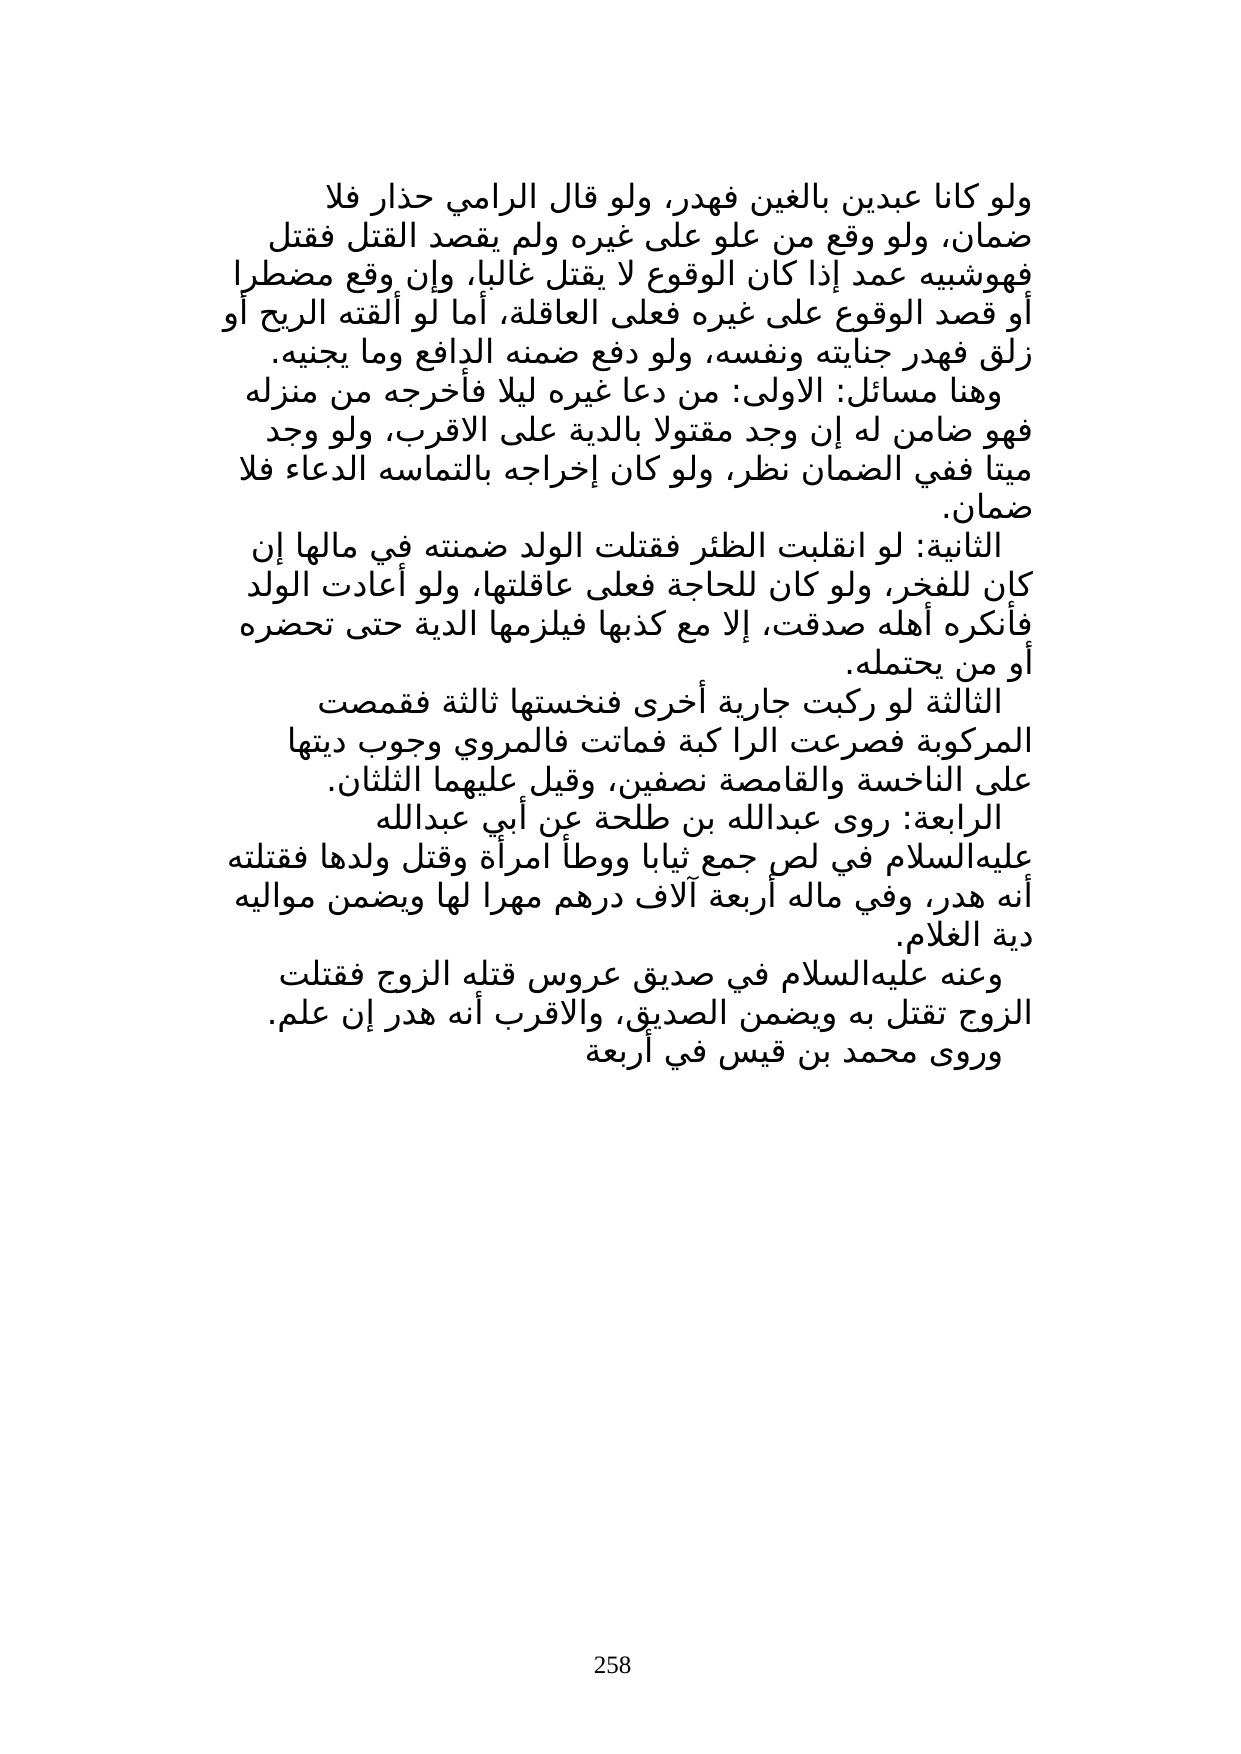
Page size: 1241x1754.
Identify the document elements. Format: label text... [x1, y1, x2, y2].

text وهنا مسائل: الاولى: من دعا غيره ليلا فأخرجه من منزله فهو ضامن له إن وجد مقتولا بالدية على الاقرب، ولو وجد ميتا ففي الضمان نظر، ولو كان إخراجه بالتماسه الدعاء فلا ضمان. [222, 371, 1033, 527]
text الثانية: لو انقلبت الظئر فقتلت الولد ضمنته في مالها إن كان للفخر، ولو كان للحاجة فعلى عاقلتها، ولو أعادت الولد فأنكره أهله صدقت، إلا مع كذبها فيلزمها الدية حتى تحضره أو من يحتمله. [222, 527, 1033, 682]
text وعنه عليه‌السلام في صديق عروس قتله الزوج فقتلت الزوج تقتل به ويضمن الصديق، والاقرب أنه هدر إن علم. [222, 954, 1033, 1032]
text الرابعة: روى عبدالله بن طلحة عن أبي عبدالله عليه‌السلام في لص جمع ثيابا ووطأ امرأة وقتل ولدها فقتلته أنه هدر، وفي ماله أربعة آلاف درهم مهرا لها ويضمن مواليه دية الغلام. [222, 799, 1033, 954]
text الثالثة لو ركبت جارية أخرى فنخستها ثالثة فقمصت المركوبة فصرعت الرا كبة فماتت فالمروي وجوب ديتها على الناخسة والقامصة نصفين، وقيل عليهما الثلثان. [222, 682, 1033, 799]
text وروى محمد بن قيس في أربعة [222, 1032, 1033, 1071]
text ولو كانا عبدين بالغين فهدر، ولو قال الرامي حذار فلا ضمان، ولو وقع من علو على غيره ولم يقصد القتل فقتل فهوشبيه عمد إذا كان الوقوع لا يقتل غالبا، وإن وقع مضطرا أو قصد الوقوع على غيره فعلى العاقلة، أما لو ألقته الريح أو زلق فهدر جنايته ونفسه، ولو دفع ضمنه الدافع وما يجنيه. [222, 177, 1033, 371]
